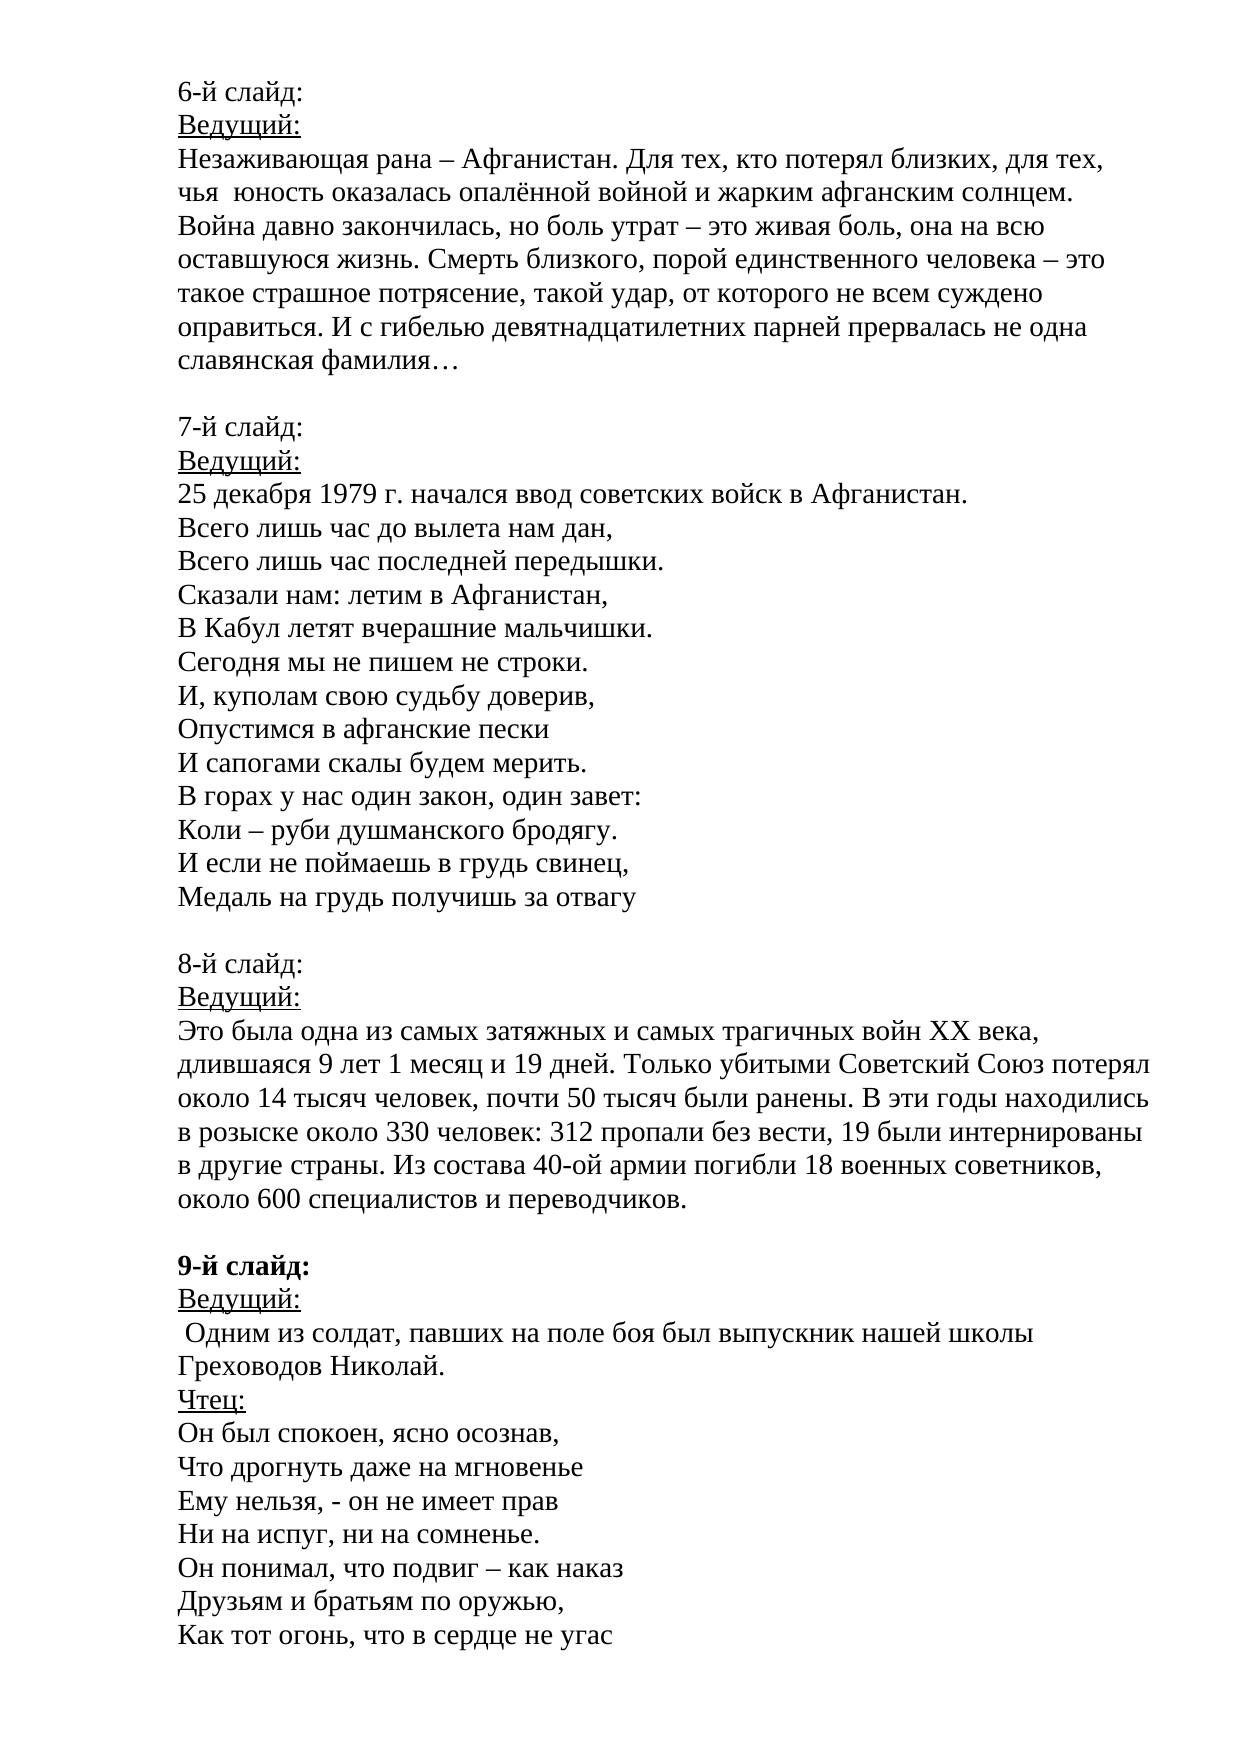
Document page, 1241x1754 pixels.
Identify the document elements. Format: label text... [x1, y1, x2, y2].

text Медаль на грудь получишь за отвагу [177, 879, 1152, 912]
text Чтец: [177, 1382, 1152, 1416]
text И сапогами скалы будем мерить. [177, 745, 1152, 778]
text Незаживающая рана – Афганистан. Для тех, кто потерял близких, для тех, чья юность оказалась опалённой войной и жарким афганским солнцем. Война давно закончилась, но боль утрат – это живая боль, она на всю оставшуюся жизнь. Смерть близкого, порой единственного человека – это такое страшное потрясение, такой удар, от которого не всем суждено оправиться. И с гибелью девятнадцатилетних парней прервалась не одна славянская фамилия… [177, 141, 1152, 376]
text Он понимал, что подвиг – как наказ [177, 1550, 1152, 1583]
text Одним из солдат, павших на поле боя был выпускник нашей школы Греховодов Николай. [177, 1315, 1152, 1382]
text Ведущий: [177, 979, 1152, 1013]
text Ведущий: [177, 107, 1152, 141]
text Опустимся в афганские пески [177, 711, 1152, 745]
text И если не поймаешь в грудь свинец, [177, 845, 1152, 879]
text 25 декабря 1979 г. начался ввод советских войск в Афганистан. [177, 476, 1152, 510]
text Ведущий: [177, 443, 1152, 476]
text 9-й слайд: [177, 1248, 1152, 1281]
text Ни на испуг, ни на сомненье. [177, 1516, 1152, 1550]
text В Кабул летят вчерашние мальчишки. [177, 611, 1152, 644]
text Всего лишь час до вылета нам дан, [177, 510, 1152, 543]
text 7-й слайд: [177, 409, 1152, 443]
text Сказали нам: летим в Афганистан, [177, 577, 1152, 611]
text Ему нельзя, - он не имеет прав [177, 1483, 1152, 1516]
text Это была одна из самых затяжных и самых трагичных войн XX века, длившаяся 9 лет 1 месяц и 19 дней. Только убитыми Советский Союз потерял около 14 тысяч человек, почти 50 тысяч были ранены. В эти годы находились в розыске около 330 человек: 312 пропали без вести, 19 были интернированы в другие страны. Из состава 40-ой армии погибли 18 военных советников, около 600 специалистов и переводчиков. [177, 1013, 1152, 1214]
text В горах у нас один закон, один завет: [177, 778, 1152, 812]
text Что дрогнуть даже на мгновенье [177, 1449, 1152, 1483]
text Сегодня мы не пишем не строки. [177, 644, 1152, 678]
text Он был спокоен, ясно осознав, [177, 1416, 1152, 1449]
text Коли – руби душманского бродягу. [177, 812, 1152, 845]
text Всего лишь час последней передышки. [177, 543, 1152, 577]
text Друзьям и братьям по оружью, [177, 1583, 1152, 1617]
text 8-й слайд: [177, 946, 1152, 979]
text И, куполам свою судьбу доверив, [177, 678, 1152, 711]
text 6-й слайд: [177, 74, 1152, 107]
text Как тот огонь, что в сердце не угас [177, 1617, 1152, 1650]
text Ведущий: [177, 1281, 1152, 1315]
